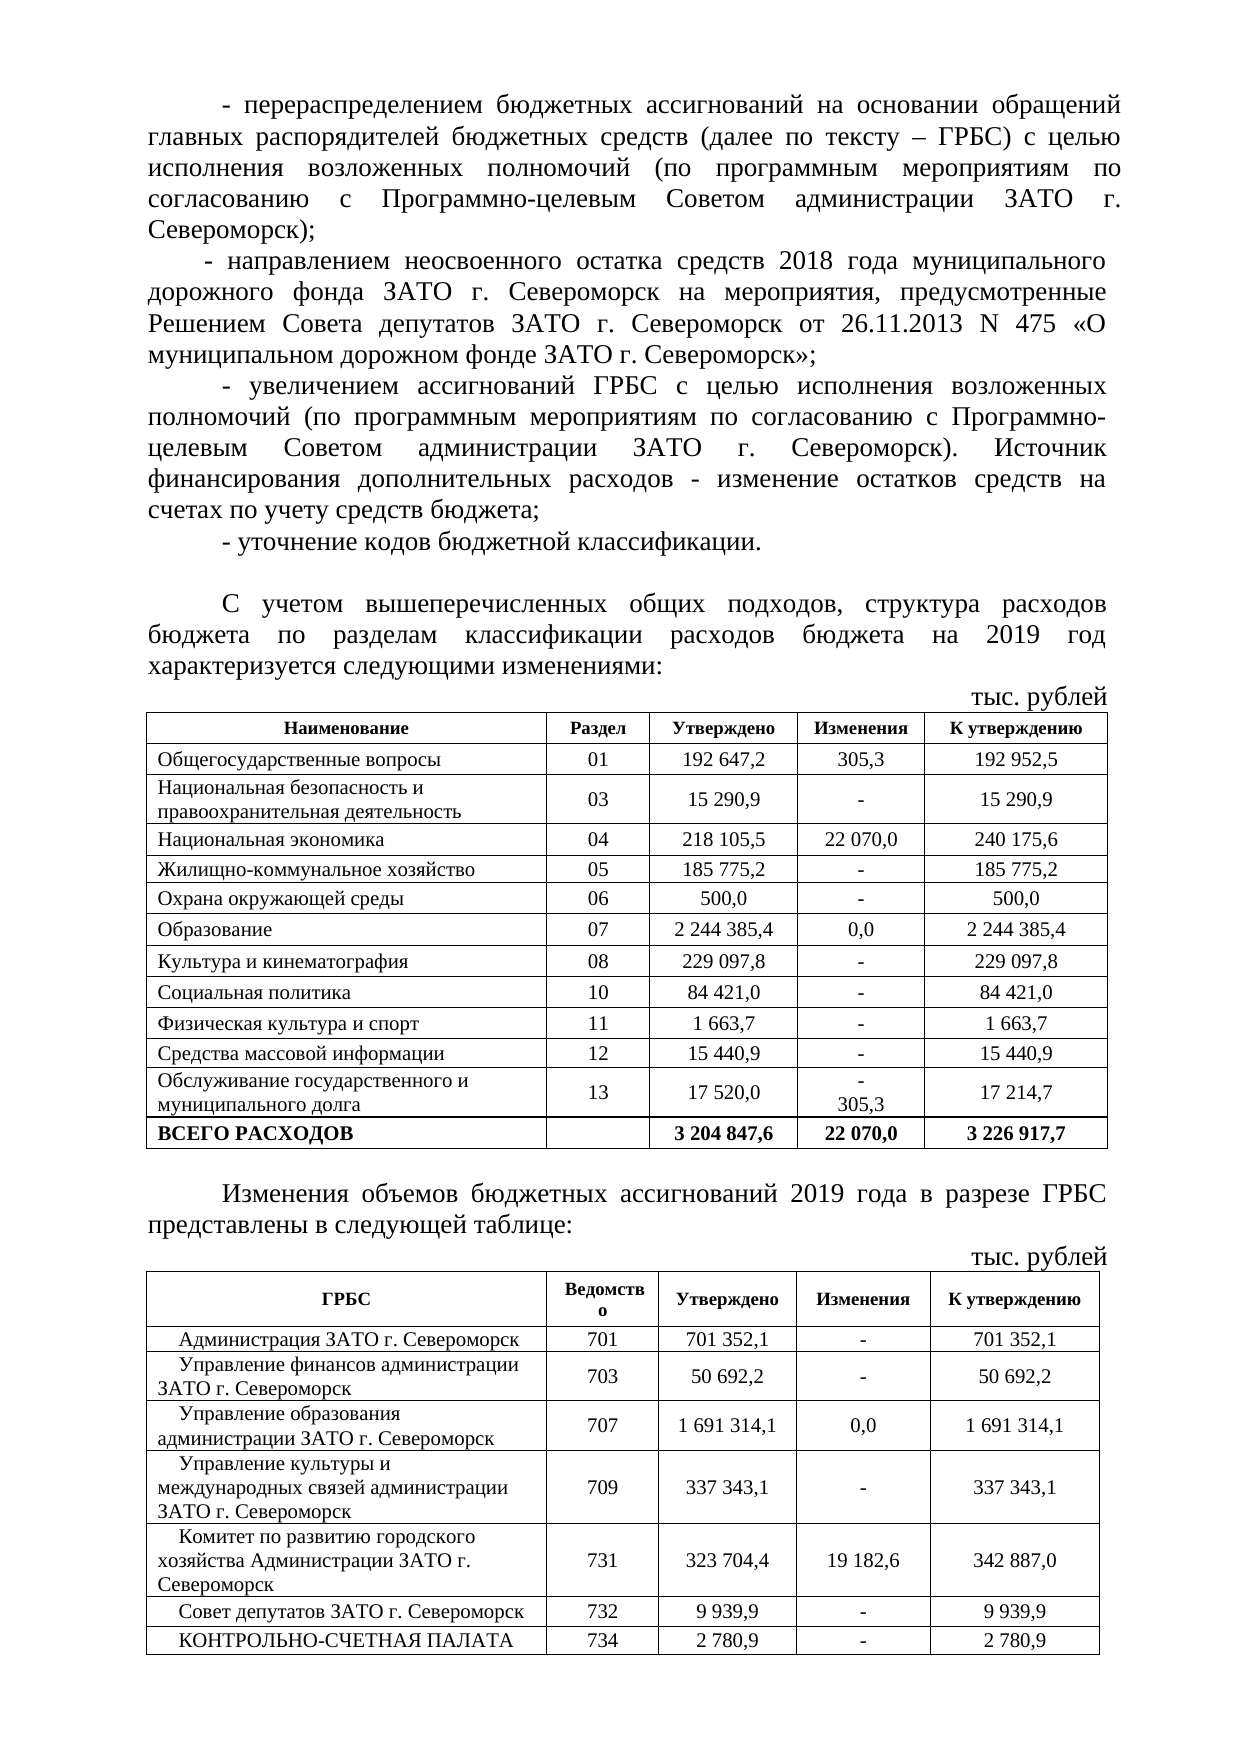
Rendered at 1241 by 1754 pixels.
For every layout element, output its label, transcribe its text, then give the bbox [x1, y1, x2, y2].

table_cell 22 070,0 [798, 824, 924, 854]
table_cell Культура и кинематография [147, 946, 546, 976]
table_cell 84 421,0 [925, 977, 1107, 1007]
table_cell - [798, 977, 924, 1007]
table_cell [547, 1118, 649, 1148]
table_cell 1 691 314,1 [931, 1401, 1099, 1449]
table_cell 01 [547, 744, 649, 774]
table_header Изменения [797, 1272, 930, 1326]
table_cell - [797, 1327, 930, 1351]
table_cell 707 [547, 1401, 658, 1449]
table_cell 15 440,9 [650, 1039, 797, 1067]
table_cell 240 175,6 [925, 824, 1107, 854]
table_cell Социальная политика [147, 977, 546, 1007]
table_cell 17 214,7 [925, 1068, 1107, 1116]
text С учетом вышеперечисленных общих подходов, структура расходов бюджета по разделам классификации расходов бюджета на 2019 год характеризуется следующими изменениями: [148, 587, 1107, 680]
table_cell 2 780,9 [931, 1627, 1099, 1654]
table_cell 50 692,2 [659, 1352, 796, 1400]
table_cell 2 244 385,4 [925, 914, 1107, 944]
table_cell 701 352,1 [659, 1327, 796, 1351]
table_cell 15 290,9 [650, 775, 797, 823]
table_cell Управление образования администрации ЗАТО г. Североморск [147, 1401, 546, 1449]
table_header К утверждению [925, 713, 1107, 743]
table_cell Образование [147, 914, 546, 944]
table_header Утверждено [659, 1272, 796, 1326]
table_cell 9 939,9 [659, 1597, 796, 1626]
table_cell 1 663,7 [650, 1008, 797, 1038]
table_cell - 305,3 [798, 1068, 924, 1116]
table_cell Общегосударственные вопросы [147, 744, 546, 774]
table_cell 0,0 [798, 914, 924, 944]
table_cell Администрация ЗАТО г. Североморск [147, 1327, 546, 1351]
table_cell 709 [547, 1451, 658, 1523]
table_cell Охрана окружающей среды [147, 883, 546, 913]
table_cell 08 [547, 946, 649, 976]
text - перераспределением бюджетных ассигнований на основании обращений главных распорядителей бюджетных средств (далее по тексту – ГРБС) с целью исполнения возложенных полномочий (по программным мероприятиям по согласованию с Программно-целевым Советом администрации ЗАТО г. Североморск); [148, 89, 1122, 244]
table_cell Обслуживание государственного и муниципального долга [147, 1068, 546, 1116]
table_cell Жилищно-коммунальное хозяйство [147, 856, 546, 882]
table_header Ведомство [547, 1272, 658, 1326]
table_cell 04 [547, 824, 649, 854]
table_cell 701 [547, 1327, 658, 1351]
table_cell 3 204 847,6 [650, 1118, 797, 1148]
table_cell - [797, 1627, 930, 1654]
text - уточнение кодов бюджетной классификации. [148, 525, 1107, 556]
table_cell 13 [547, 1068, 649, 1116]
table_cell 22 070,0 [798, 1118, 924, 1148]
table_cell 15 290,9 [925, 775, 1107, 823]
table_cell 337 343,1 [931, 1451, 1099, 1523]
table_cell 3 226 917,7 [925, 1118, 1107, 1148]
table_cell 2 780,9 [659, 1627, 796, 1654]
table_cell - [798, 856, 924, 882]
table_cell 05 [547, 856, 649, 882]
table_cell 323 704,4 [659, 1524, 796, 1596]
table_cell - [798, 883, 924, 913]
table_cell 218 105,5 [650, 824, 797, 854]
table_cell 337 343,1 [659, 1451, 796, 1523]
table_cell Управление культуры и международных связей администрации ЗАТО г. Североморск [147, 1451, 546, 1523]
table_cell Физическая культура и спорт [147, 1008, 546, 1038]
table_cell 17 520,0 [650, 1068, 797, 1116]
table_cell 15 440,9 [925, 1039, 1107, 1067]
table_cell 12 [547, 1039, 649, 1067]
table_cell 185 775,2 [650, 856, 797, 882]
table_cell 50 692,2 [931, 1352, 1099, 1400]
table_cell 192 647,2 [650, 744, 797, 774]
table_cell 07 [547, 914, 649, 944]
table_cell 500,0 [925, 883, 1107, 913]
table_cell 1 691 314,1 [659, 1401, 796, 1449]
table_cell 19 182,6 [797, 1524, 930, 1596]
table_cell Национальная безопасность и правоохранительная деятельность [147, 775, 546, 823]
table_cell Национальная экономика [147, 824, 546, 854]
table_cell 2 244 385,4 [650, 914, 797, 944]
table_cell Средства массовой информации [147, 1039, 546, 1067]
table_cell 10 [547, 977, 649, 1007]
table_cell - [797, 1352, 930, 1400]
table_cell - [798, 1008, 924, 1038]
table_cell 06 [547, 883, 649, 913]
table_cell - [798, 775, 924, 823]
table_cell Совет депутатов ЗАТО г. Североморск [147, 1597, 546, 1626]
table_header Изменения [798, 713, 924, 743]
table_cell 192 952,5 [925, 744, 1107, 774]
table_cell 732 [547, 1597, 658, 1626]
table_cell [147, 1627, 546, 1654]
table_cell 9 939,9 [931, 1597, 1099, 1626]
table_cell - [797, 1597, 930, 1626]
text - направлением неосвоенного остатка средств 2018 года муниципального дорожного фонда ЗАТО г. Североморск на мероприятия, предусмотренные Решением Совета депутатов ЗАТО г. Североморск от 26.11.2013 N 475 «О муниципальном дорожном фонде ЗАТО г. Североморск»; [148, 244, 1107, 369]
table_cell 734 [547, 1627, 658, 1654]
table_cell - [797, 1451, 930, 1523]
table_cell Комитет по развитию городского хозяйства Администрации ЗАТО г. Североморск [147, 1524, 546, 1596]
table_cell 84 421,0 [650, 977, 797, 1007]
table_cell 229 097,8 [925, 946, 1107, 976]
table_header Утверждено [650, 713, 797, 743]
table_cell 305,3 [798, 744, 924, 774]
table_cell 0,0 [797, 1401, 930, 1449]
table_cell - [798, 1039, 924, 1067]
table_cell 1 663,7 [925, 1008, 1107, 1038]
table_cell 03 [547, 775, 649, 823]
table_header ГРБС [147, 1272, 546, 1326]
table_cell - [798, 946, 924, 976]
text тыс. рублей [148, 680, 1107, 712]
table_header Наименование [147, 713, 546, 743]
table_cell 185 775,2 [925, 856, 1107, 882]
table_cell 500,0 [650, 883, 797, 913]
table_cell 11 [547, 1008, 649, 1038]
table_cell 342 887,0 [931, 1524, 1099, 1596]
text тыс. рублей [148, 1240, 1107, 1271]
text - увеличением ассигнований ГРБС с целью исполнения возложенных полномочий (по программным мероприятиям по согласованию с Программно-целевым Советом администрации ЗАТО г. Североморск). Источник финансирования дополнительных расходов - изменение остатков средств на счетах по учету средств бюджета; [148, 369, 1107, 525]
table_header Раздел [547, 713, 649, 743]
table_cell 703 [547, 1352, 658, 1400]
table_cell 229 097,8 [650, 946, 797, 976]
text Изменения объемов бюджетных ассигнований 2019 года в разрезе ГРБС представлены в следующей таблице: [148, 1177, 1107, 1240]
table_cell Управление финансов администрации ЗАТО г. Североморск [147, 1352, 546, 1400]
table_cell 731 [547, 1524, 658, 1596]
table_cell ВСЕГО РАСХОДОВ [147, 1118, 546, 1148]
table_header К утверждению [931, 1272, 1099, 1326]
table_cell 701 352,1 [931, 1327, 1099, 1351]
